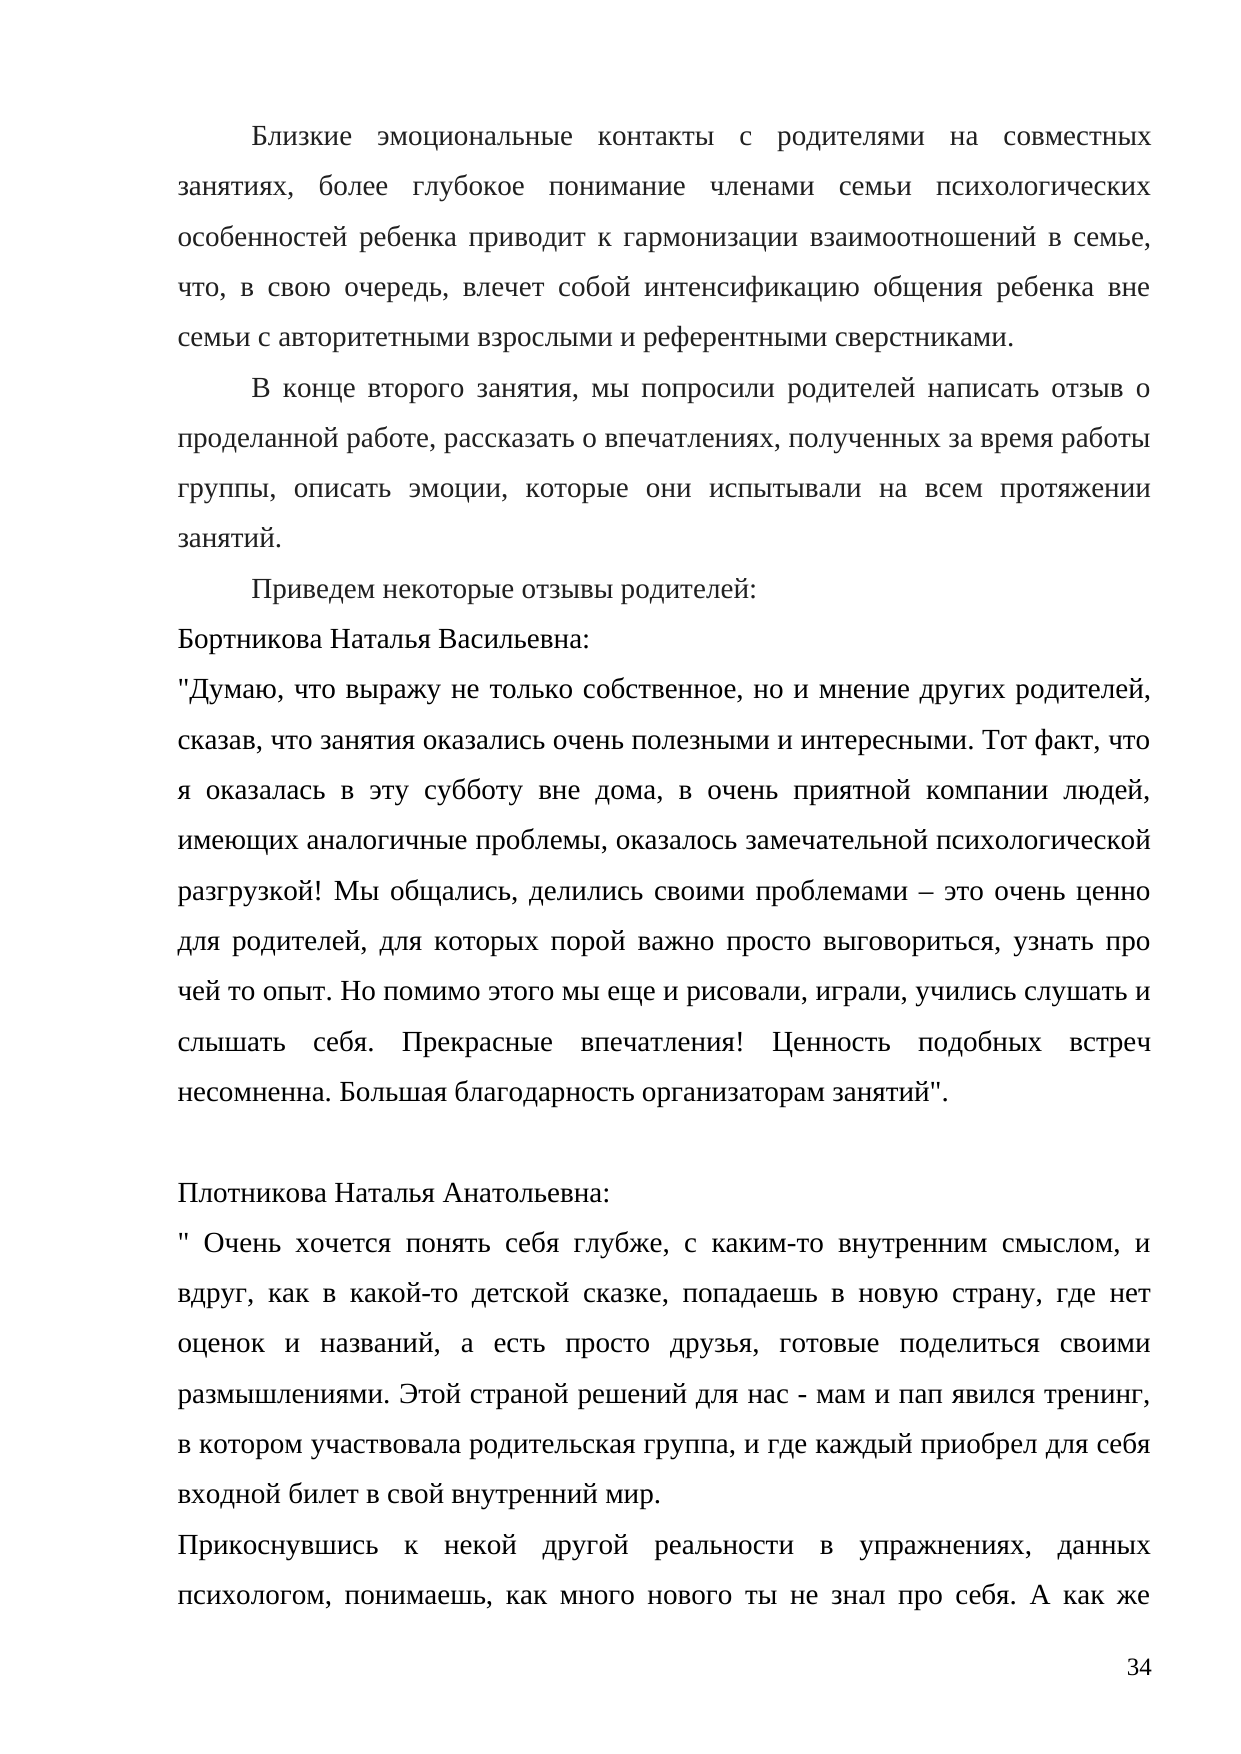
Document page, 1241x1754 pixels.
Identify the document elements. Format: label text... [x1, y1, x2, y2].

text Близкие эмоциональные контакты с родителями на совместных занятиях, более глубокое понимание членами семьи психологических особенностей ребенка приводит к гармонизации взаимоотношений в семье, что, в свою очередь, влечет собой интенсификацию общения ребенка вне семьи с авторитетными взрослыми и референтными сверстниками. [177, 118, 1152, 353]
text Бортникова Наталья Васильевна: [177, 621, 1152, 655]
text " Очень хочется понять себя глубже, с каким-то внутренним смыслом, и вдруг, как в какой-то детской сказке, попадаешь в новую страну, где нет оценок и названий, а есть просто друзья, готовые поделиться своими размышлениями. Этой страной решений для нас - мам и пап явился тренинг, в котором участвовала родительская группа, и где каждый приобрел для себя входной билет в свой внутренний мир. [177, 1225, 1152, 1510]
text Приведем некоторые отзывы родителей: [177, 571, 1152, 604]
text "Думаю, что выражу не только собственное, но и мнение других родителей, сказав, что занятия оказались очень полезными и интересными. Тот факт, что я оказалась в эту субботу вне дома, в очень приятной компании людей, имеющих аналогичные проблемы, оказалось замечательной психологической разгрузкой! Мы общались, делились своими проблемами – это очень ценно для родителей, для которых порой важно просто выговориться, узнать про чей то опыт. Но помимо этого мы еще и рисовали, играли, учились слушать и слышать себя. Прекрасные впечатления! Ценность подобных встреч несомненна. Большая благодарность организаторам занятий". [177, 672, 1152, 1108]
text Плотникова Наталья Анатольевна: [177, 1175, 1152, 1208]
text В конце второго занятия, мы попросили родителей написать отзыв о проделанной работе, рассказать о впечатлениях, полученных за время работы группы, описать эмоции, которые они испытывали на всем протяжении занятий. [177, 370, 1152, 554]
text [177, 1527, 1152, 1611]
